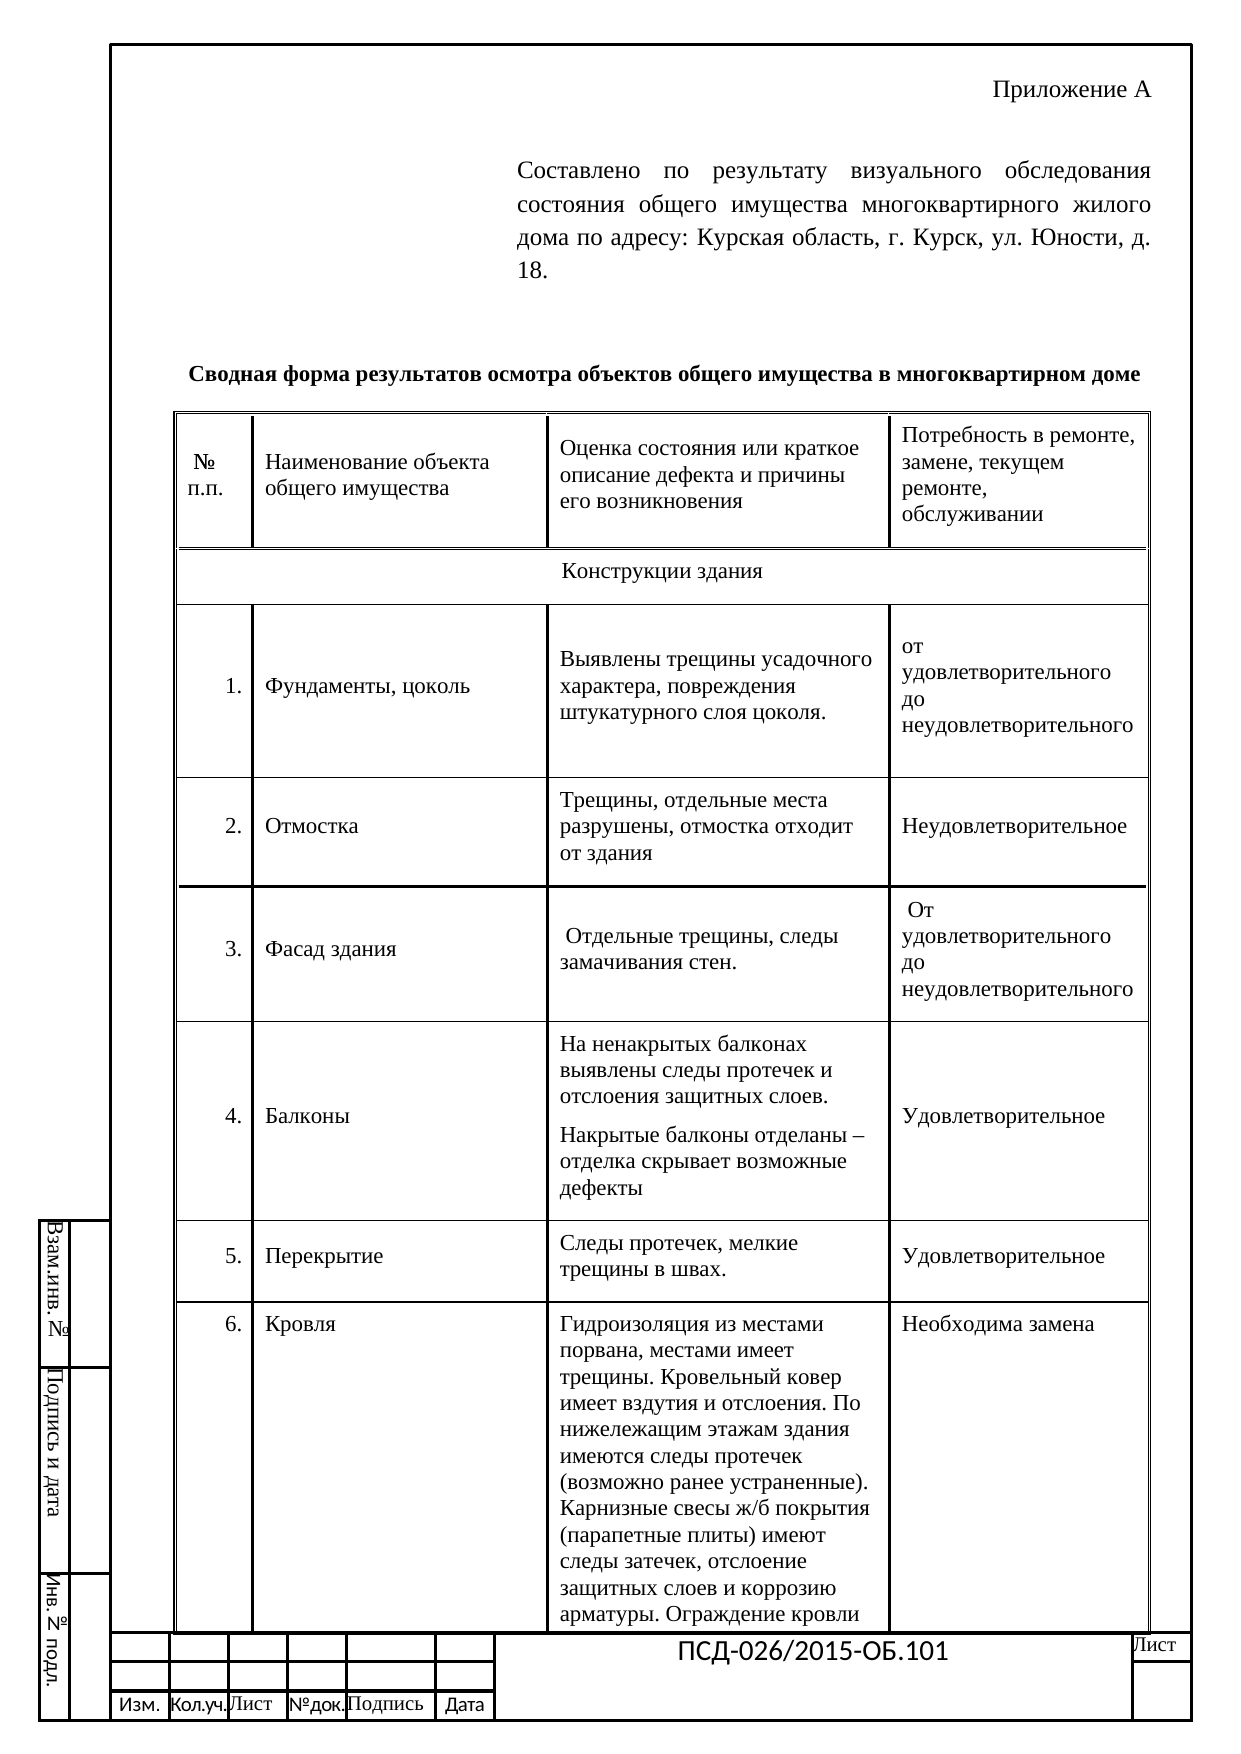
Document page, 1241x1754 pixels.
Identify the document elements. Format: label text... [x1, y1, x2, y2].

table_header Оценка состояния или краткое описание дефекта и причины его возникновения [547, 412, 889, 547]
table_header №№ п.п. [177, 414, 252, 547]
table_cell [177, 1303, 251, 1634]
text Составлено по результату визуального обследования состояния общего имущества многоквартирного жилого дома по адресу: Курская область, г. Курск, ул. Юности, д. 18. [517, 156, 1152, 283]
table_cell Конструкции здания [175, 547, 1149, 604]
table_cell Перекрытие [254, 1221, 546, 1301]
table_cell Трещины, отдельные места разрушены, отмостка отходит от здания [549, 778, 888, 885]
table_cell Отдельные трещины, следы замачивания стен. [549, 888, 888, 1021]
text Сводная форма результатов осмотра объектов общего имущества в многоквартирном доме [177, 359, 1152, 386]
table_header Наименование объекта общего имущества [252, 412, 547, 547]
table_cell Следы протечек, мелкие трещины в швах. [549, 1221, 888, 1301]
table_cell Выявлены трещины усадочного характера, повреждения штукатурного слоя цоколя. [549, 605, 888, 777]
table_cell [177, 778, 251, 885]
table_cell Удовлетворительное [891, 1022, 1148, 1220]
table_cell Кровля [254, 1303, 546, 1634]
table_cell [549, 1303, 888, 1634]
table_cell [177, 1221, 251, 1301]
table_cell На ненакрытых балконах выявлены следы протечек и отслоения защитных слоев. Накрытые балконы отделаны – отделка скрывает возможные дефекты [549, 1022, 888, 1220]
table_cell Фасад здания [254, 888, 546, 1021]
table_cell Балконы [254, 1022, 546, 1220]
table_cell Неудовлетворительное [891, 778, 1148, 885]
table_cell [177, 1022, 251, 1220]
table_header Потребность в ремонте, замене, текущем ремонте, обслуживании [889, 414, 1148, 547]
table_cell Фундаменты, цоколь [254, 605, 546, 777]
table_cell [177, 885, 251, 1021]
table_cell Необходима замена [891, 1303, 1148, 1634]
table_cell Удовлетворительное [891, 1221, 1148, 1301]
table_cell от удовлетворительного до неудовлетворительного [891, 605, 1148, 777]
table_cell [177, 605, 251, 777]
table_cell От удовлетворительного до неудовлетворительного [891, 885, 1148, 1021]
table_cell Отмостка [254, 778, 546, 885]
